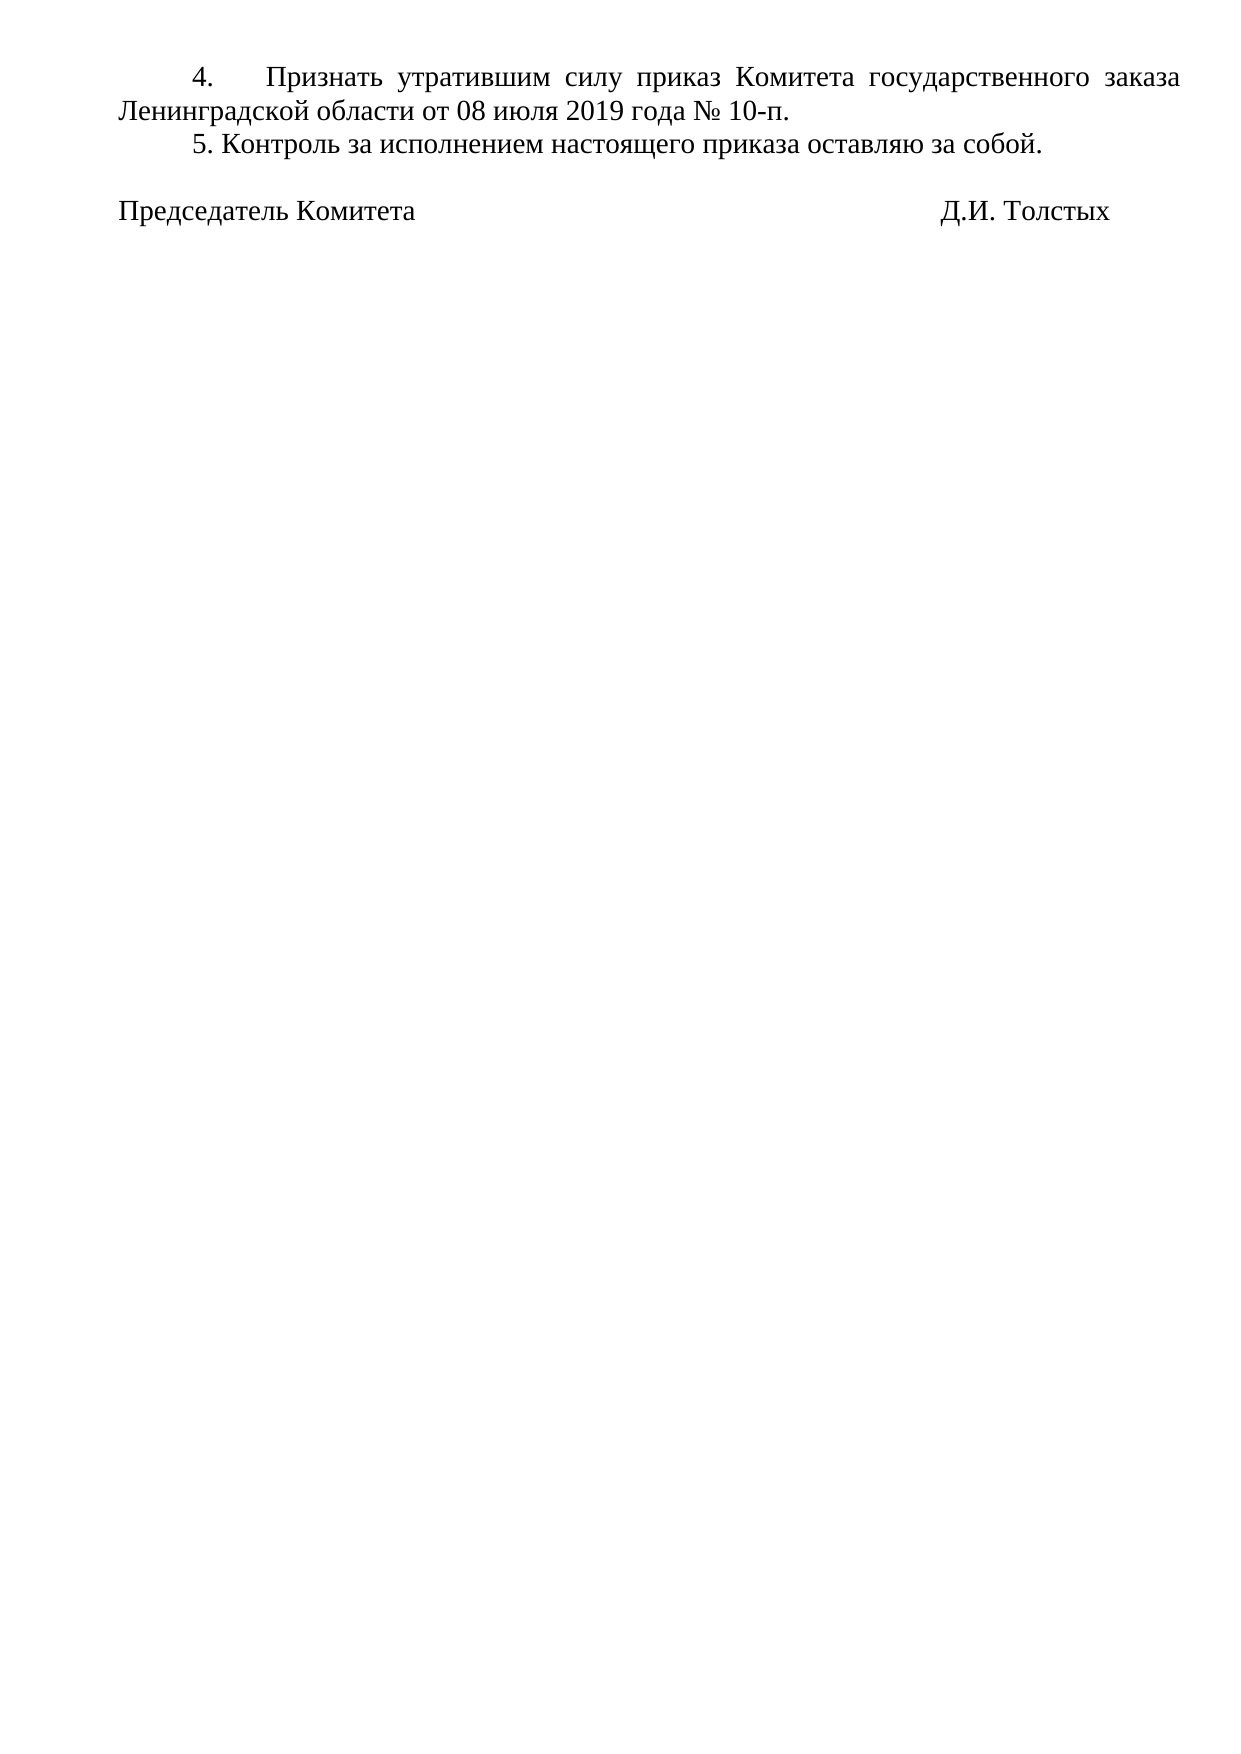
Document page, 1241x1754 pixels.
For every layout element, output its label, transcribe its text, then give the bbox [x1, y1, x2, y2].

text 5. Контроль за исполнением настоящего приказа оставляю за собой. [118, 126, 1181, 160]
text Председатель Комитета Д.И. Толстых [118, 193, 1181, 227]
list Признать утратившим силу приказ Комитета государственного заказа Ленинградской области от 08 июля 2019 года № 10-п. [118, 59, 1181, 126]
